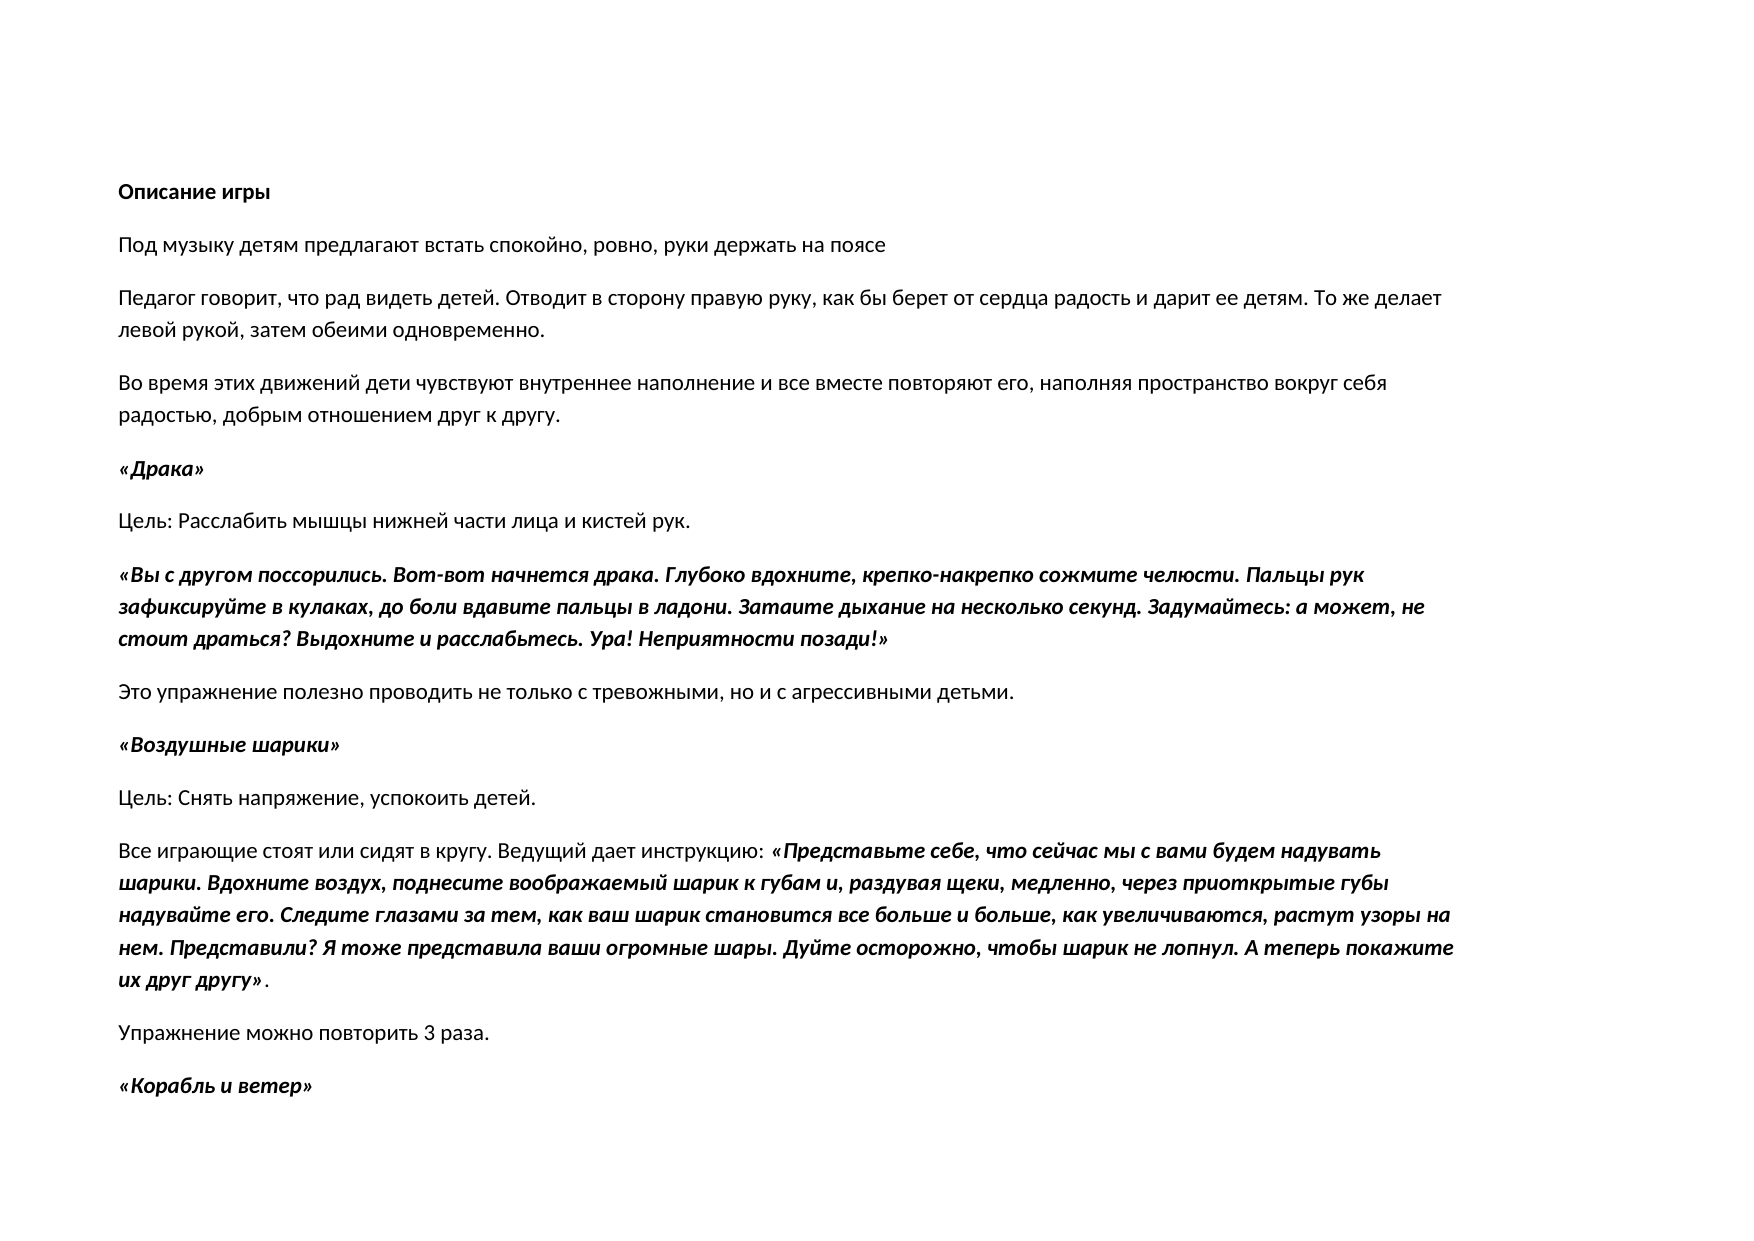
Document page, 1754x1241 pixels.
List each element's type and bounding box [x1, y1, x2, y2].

table_header [118, 177, 1462, 1124]
